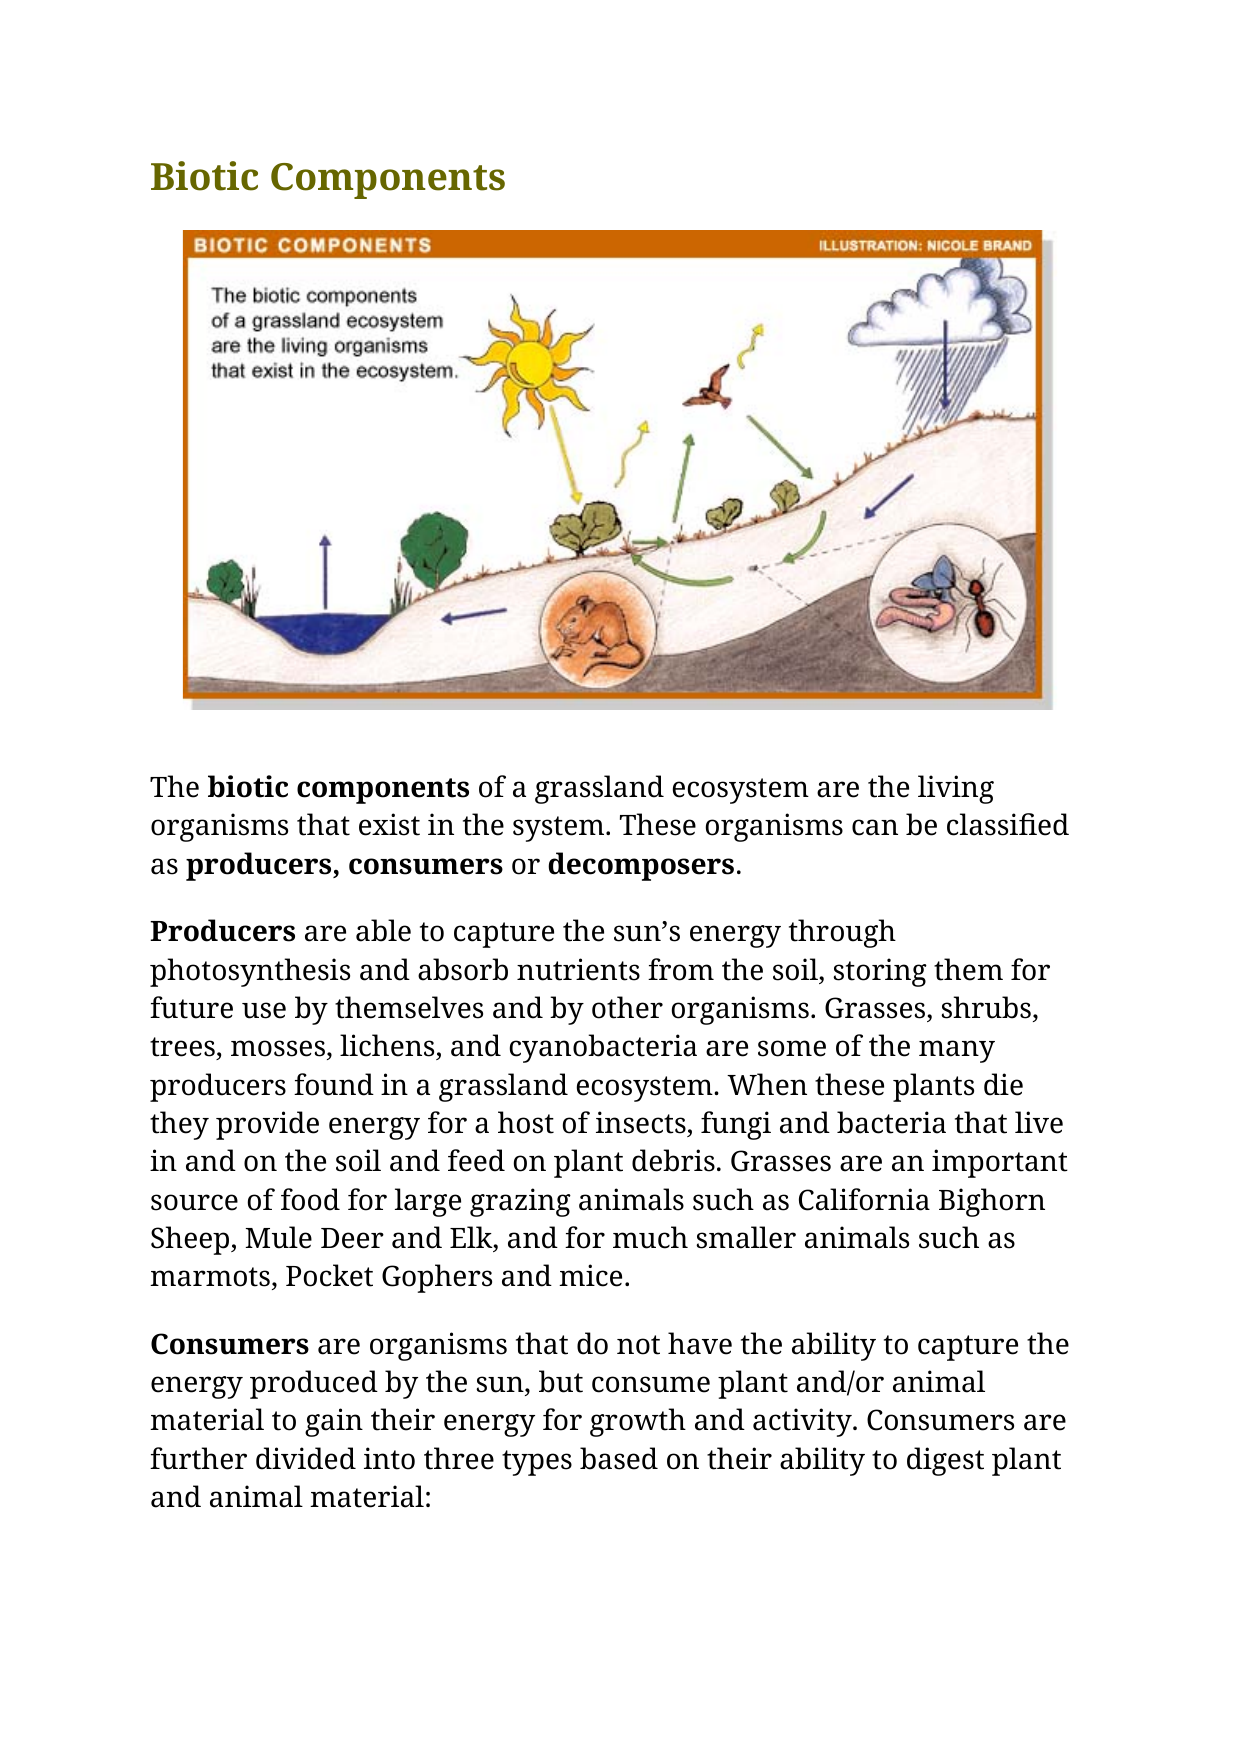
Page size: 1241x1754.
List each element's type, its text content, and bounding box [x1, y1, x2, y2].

text The biotic components of a grassland ecosystem are the living organisms that exist in the system. These organisms can be classified as producers, consumers or decomposers. [150, 739, 1090, 882]
text Producers are able to capture the sun’s energy through photosynthesis and absorb nutrients from the soil, storing them for future use by themselves and by other organisms. Grasses, shrubs, trees, mosses, lichens, and cyanobacteria are some of the many producers found in a grassland ecosystem. When these plants die they provide energy for a host of insects, fungi and bacteria that live in and on the soil and feed on plant debris. Grasses are an important source of food for large grazing animals such as California Bighorn Sheep, Mule Deer and Elk, and for much smaller animals such as marmots, Pocket Gophers and mice. [150, 912, 1090, 1295]
text Consumers are organisms that do not have the ability to capture the energy produced by the sun, but consume plant and/or animal material to gain their energy for growth and activity. Consumers are further divided into three types based on their ability to digest plant and animal material: [150, 1324, 1090, 1516]
picture [182, 230, 1058, 710]
text Biotic Components [150, 150, 1090, 201]
